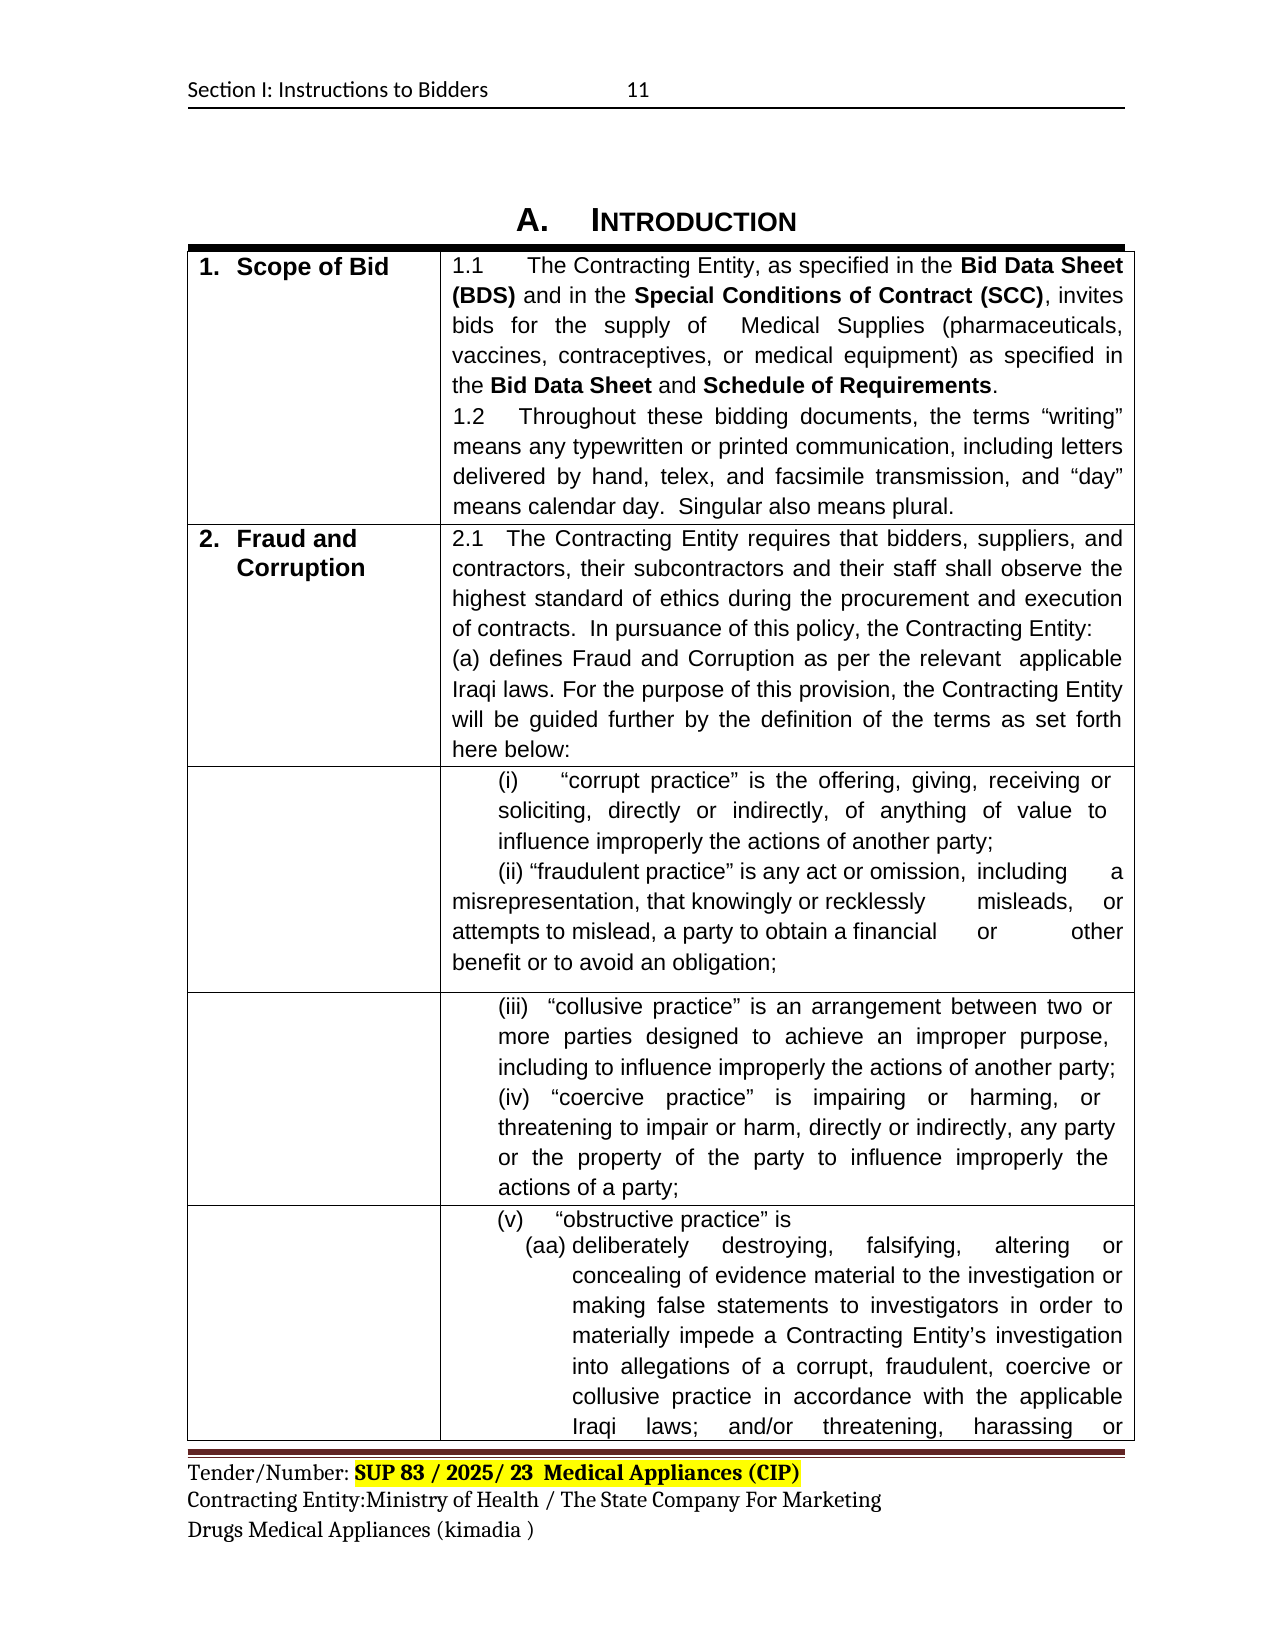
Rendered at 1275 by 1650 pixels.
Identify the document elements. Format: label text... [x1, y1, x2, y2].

table_cell (i) “corrupt practice” is the offering, giving, receiving or soliciting, directly or indirectly, of anything of value to influence improperly the actions of another party; (ii) “fraudulent practice” is any act or omission, including a misrepresentation, that knowingly or recklessly misleads, or attempts to mislead, a party to obtain a financial or other benefit or to avoid an obligation; [441, 767, 1134, 992]
table_cell [188, 993, 440, 1204]
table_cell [441, 1206, 1134, 1439]
table_cell 2. Fraud and Corruption [188, 525, 440, 766]
table_cell (iii) “collusive practice” is an arrangement between two or more parties designed to achieve an improper purpose, including to influence improperly the actions of another party; (iv) “coercive practice” is impairing or harming, or threatening to impair or harm, directly or indirectly, any party or the property of the party to influence improperly the actions of a party; [441, 993, 1134, 1204]
table_cell 2.1 The Contracting Entity requires that bidders, suppliers, and contractors, their subcontractors and their staff shall observe the highest standard of ethics during the procurement and execution of contracts. In pursuance of this policy, the Contracting Entity: (a) defines Fraud and Corruption as per the relevant applicable Iraqi laws. For the purpose of this provision, the Contracting Entity will be guided further by the definition of the terms as set forth here below: [441, 525, 1134, 766]
text A. Introduction [187, 199, 1125, 250]
table_cell [188, 767, 440, 992]
table_cell [188, 1206, 440, 1439]
table_header 1.1 The Contracting Entity, as specified in the Bid Data Sheet (BDS) and in the Special Conditions of Contract (SCC), invites bids for the supply of Medical Supplies (pharmaceuticals, vaccines, contraceptives, or medical equipment) as specified in the Bid Data Sheet and Schedule of Requirements. 1.2 Throughout these bidding documents, the terms “writing” means any typewritten or printed communication, including letters delivered by hand, telex, and facsimile transmission, and “day” means calendar day. Singular also means plural. [441, 252, 1134, 523]
table_header 1. Scope of Bid [188, 252, 440, 523]
